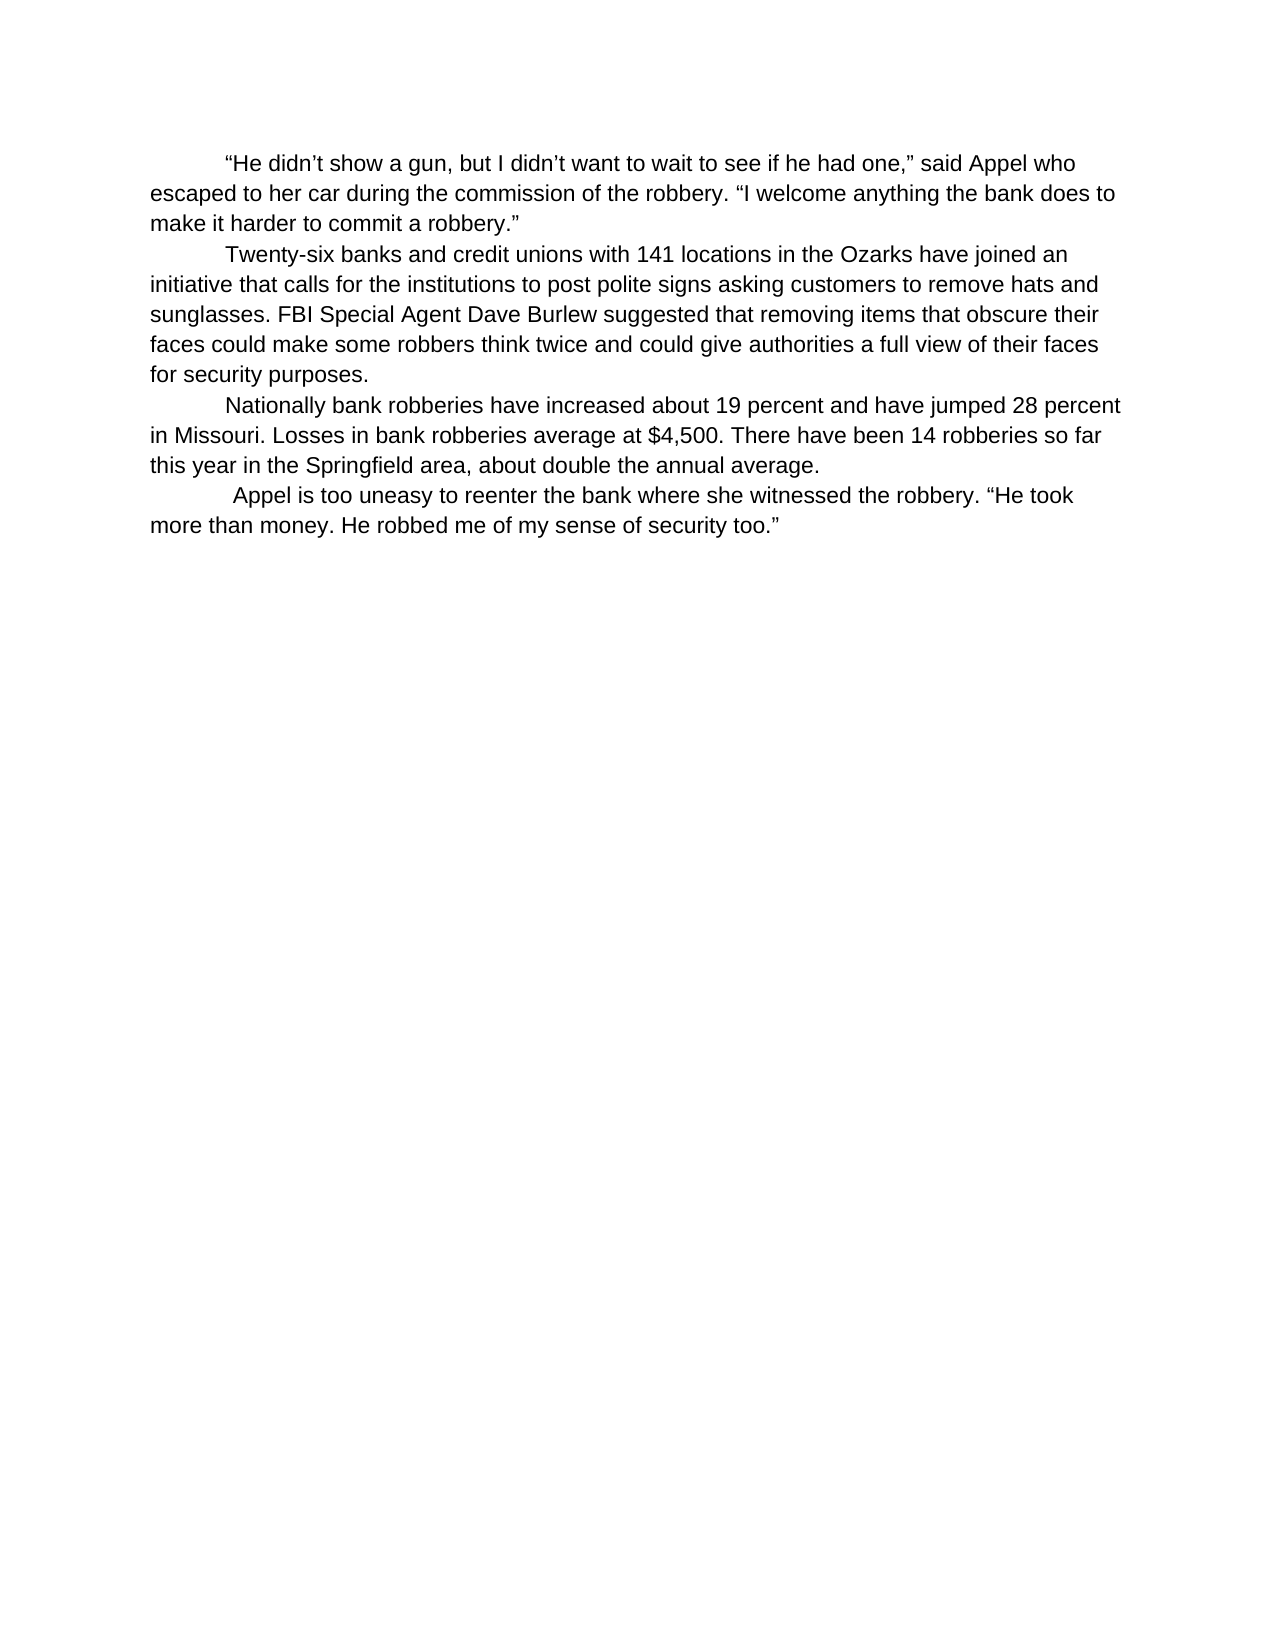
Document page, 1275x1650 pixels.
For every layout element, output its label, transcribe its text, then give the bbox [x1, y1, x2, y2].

text Nationally bank robberies have increased about 19 percent and have jumped 28 percent in . Losses in bank robberies average at $4,500. There have been 14 robberies so far this year in the area, about double the annual average. [150, 392, 1125, 478]
text Twenty-six banks and credit unions with 141 locations in the Ozarks have joined an initiative that calls for the institutions to post polite signs asking customers to remove hats and sunglasses. FBI Special Agent Dave Burlew suggested that removing items that obscure their faces could make some robbers think twice and could give authorities a full view of their faces for security purposes. [150, 241, 1125, 388]
text “He didn’t show a gun, but I didn’t want to wait to see if he had one,” said Appel who escaped to her car during the commission of the robbery. “I welcome anything the bank does to make it harder to commit a robbery.” [150, 150, 1125, 237]
text Appel is too uneasy to reenter the bank where she witnessed the robbery. “He took more than money. He robbed me of my sense of security too.” [150, 482, 1125, 539]
